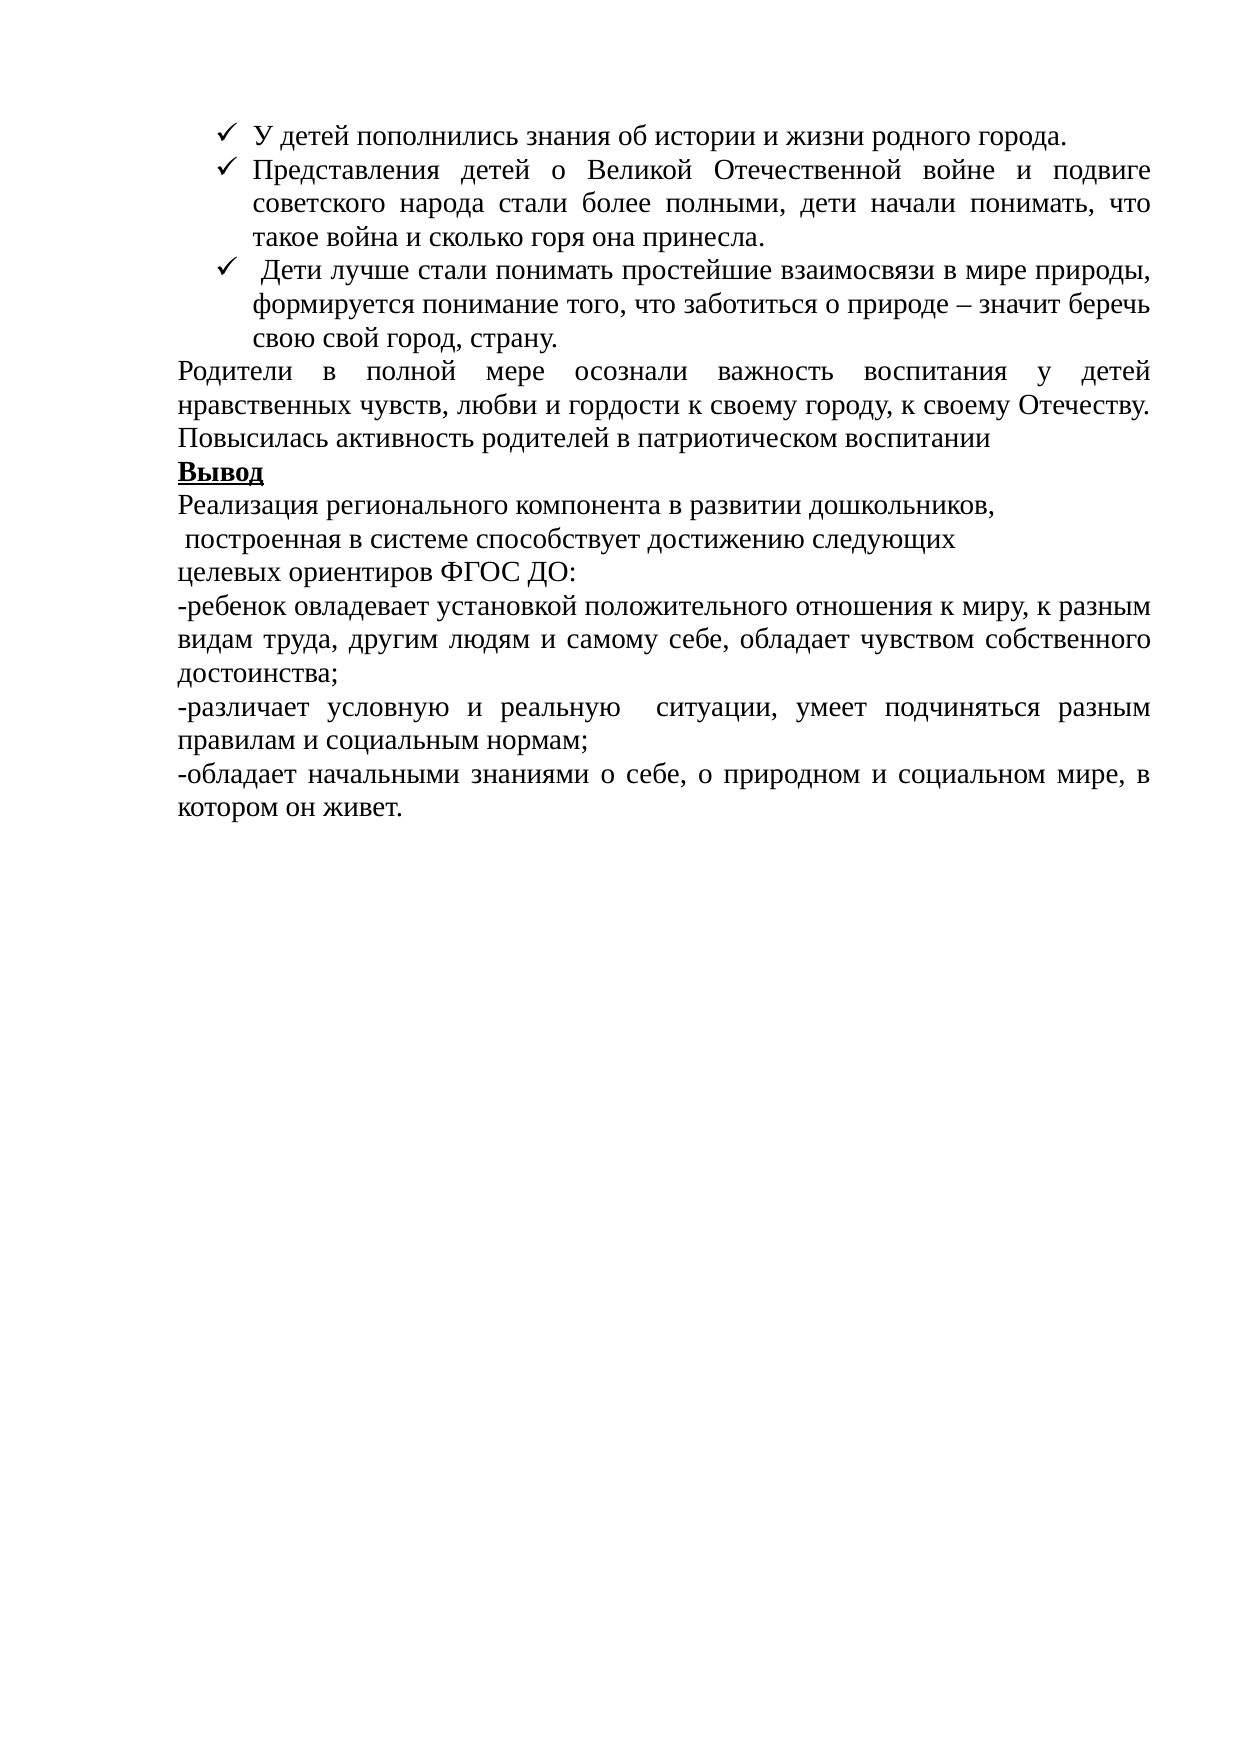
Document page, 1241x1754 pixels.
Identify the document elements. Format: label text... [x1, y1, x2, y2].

text Родители в полной мере осознали важность воспитания у детей нравственных чувств, любви и гордости к своему городу, к своему Отечеству. Повысилась активность родителей в патриотическом воспитании [177, 353, 1152, 454]
list У детей пополнились знания об истории и жизни родного города. [215, 118, 1152, 152]
text -обладает начальными знаниями о себе, о природном и социальном мире, в котором он живет. [177, 756, 1152, 823]
list Дети лучше стали понимать простейшие взаимосвязи в мире природы, формируется понимание того, что заботиться о природе – значит беречь свою свой город, страну. [215, 252, 1152, 353]
text целевых ориентиров ФГОС ДО: [177, 554, 1152, 588]
text построенная в системе способствует достижению следующих [177, 521, 1152, 554]
text Вывод Реализация регионального компонента в развитии дошкольников, [177, 454, 1152, 521]
list Представления детей о Великой Отечественной войне и подвиге советского народа стали более полными, дети начали понимать, что такое война и сколько горя она принесла. [215, 152, 1152, 252]
text -ребенок овладевает установкой положительного отношения к миру, к разным видам труда, другим людям и самому себе, обладает чувством собственного достоинства; [177, 588, 1152, 689]
text -различает условную и реальную ситуации, умеет подчиняться разным правилам и социальным нормам; [177, 689, 1152, 756]
